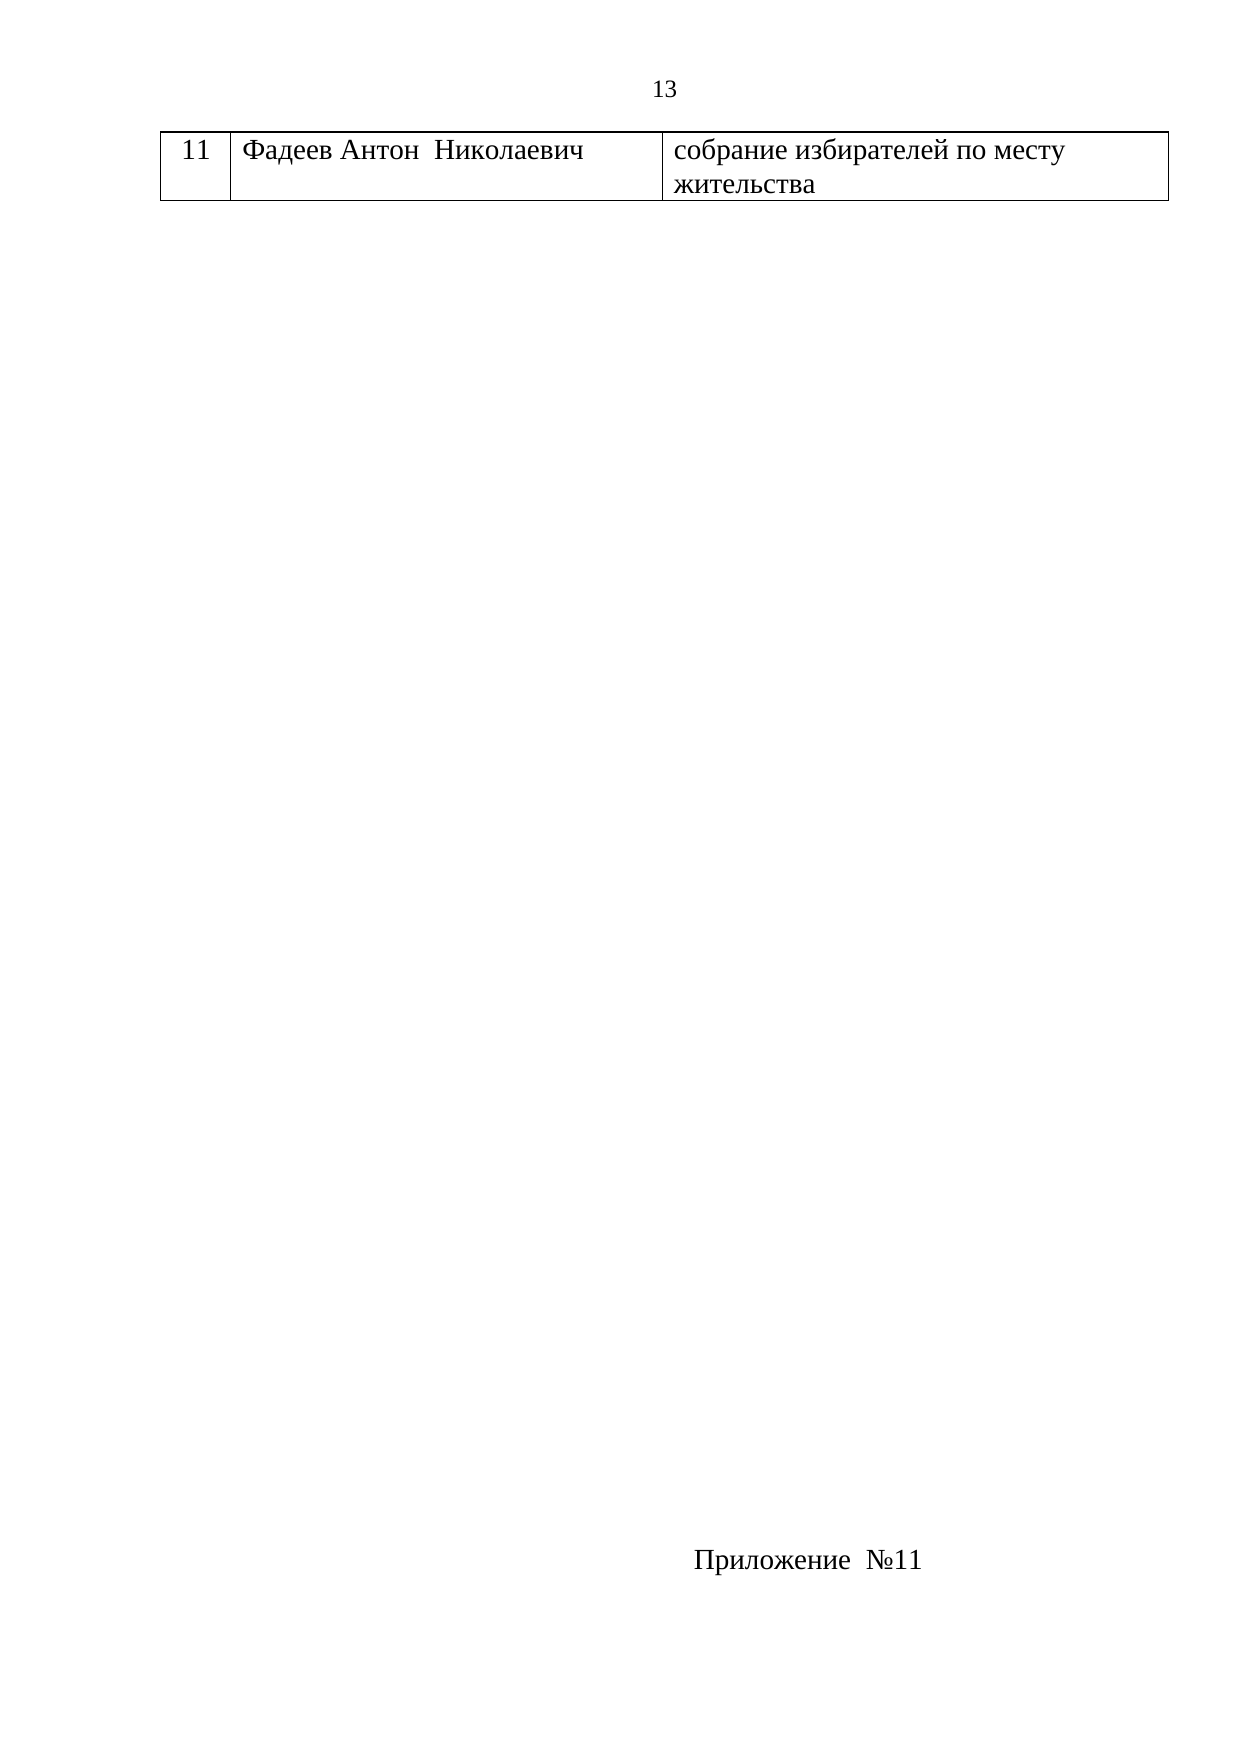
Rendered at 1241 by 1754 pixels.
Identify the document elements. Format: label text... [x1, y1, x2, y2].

table_cell 11 [161, 133, 230, 199]
table_cell Фадеев Антон Николаевич [231, 133, 662, 199]
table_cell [663, 133, 1168, 199]
text Приложение №11 [693, 1542, 1152, 1576]
